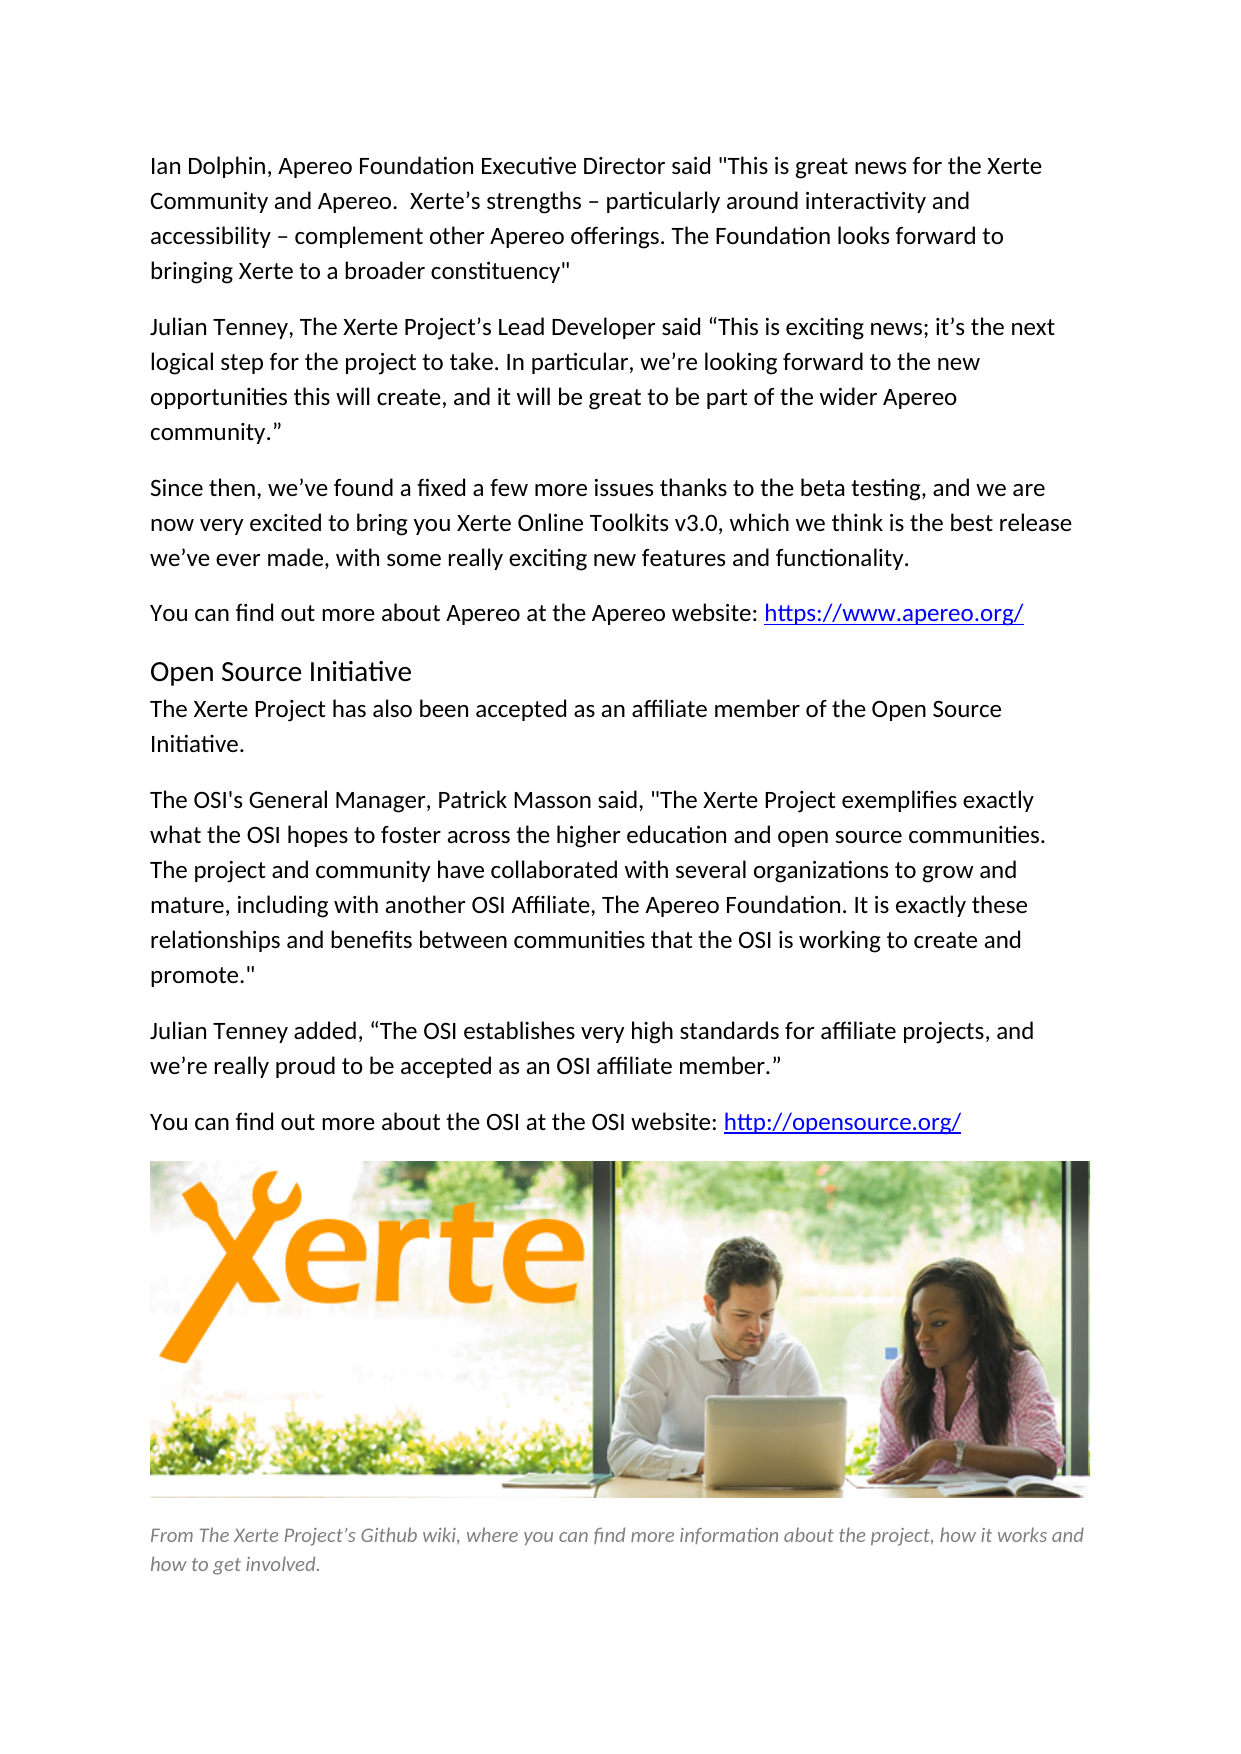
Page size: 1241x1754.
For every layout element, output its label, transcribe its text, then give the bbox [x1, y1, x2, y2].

text Since then, we’ve found a fixed a few more issues thanks to the beta testing, and we are now very excited to bring you Xerte Online Toolkits v3.0, which we think is the best release we’ve ever made, with some really exciting new features and functionality. [150, 472, 1090, 572]
text From The Xerte Project’s Github wiki, where you can find more information about the project, how it works and how to get involved. [150, 1522, 1090, 1577]
text The OSI's General Manager, Patrick Masson said, "The Xerte Project exemplifies exactly what the OSI hopes to foster across the higher education and open source communities. The project and community have collaborated with several organizations to grow and mature, including with another OSI Affiliate, The Apereo Foundation. It is exactly these relationships and benefits between communities that the OSI is working to create and promote." [150, 784, 1090, 990]
text You can find out more about Apereo at the Apereo website: https://www.apereo.org/ [150, 597, 1090, 628]
picture [150, 1161, 1091, 1498]
text Julian Tenney added, “The OSI establishes very high standards for affiliate projects, and we’re really proud to be accepted as an OSI affiliate member.” [150, 1015, 1090, 1081]
text You can find out more about the OSI at the OSI website: http://opensource.org/ [150, 1106, 1090, 1136]
text Ian Dolphin, Apereo Foundation Executive Director said "This is great news for the Xerte Community and Apereo. Xerte’s strengths – particularly around interactivity and accessibility – complement other Apereo offerings. The Foundation looks forward to bringing Xerte to a broader constituency" [150, 150, 1090, 286]
text Open Source Initiative The Xerte Project has also been accepted as an affiliate member of the Open Source Initiative. [150, 653, 1090, 759]
text Julian Tenney, The Xerte Project’s Lead Developer said “This is exciting news; it’s the next logical step for the project to take. In particular, we’re looking forward to the new opportunities this will create, and it will be great to be part of the wider Apereo community.” [150, 311, 1090, 446]
